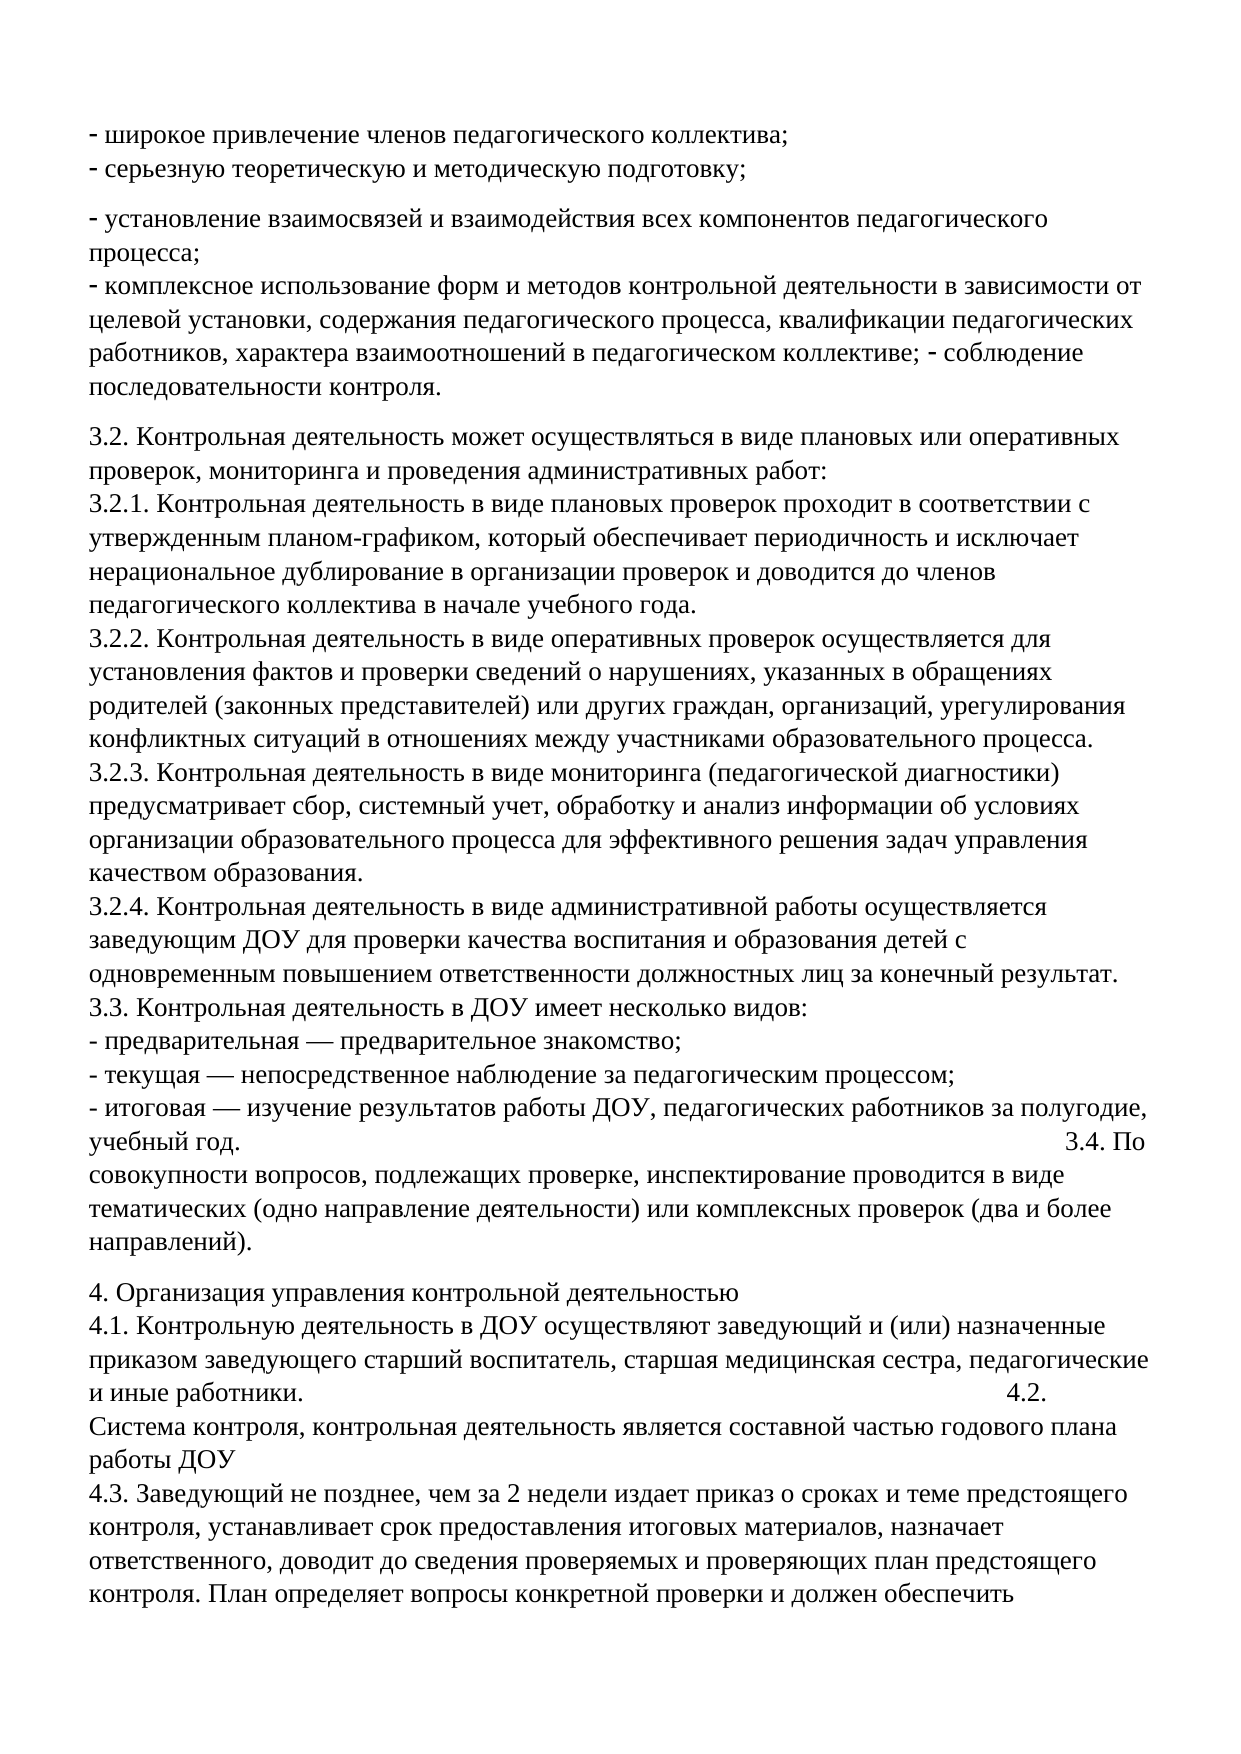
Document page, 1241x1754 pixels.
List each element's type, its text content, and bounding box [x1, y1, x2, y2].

text 3.2. Контрольная деятельность может осуществляться в виде плановых или оперативных проверок, мониторинга и проведения административных работ: 3.2.1. Контрольная деятельность в виде плановых проверок проходит в соответствии с утвержденным планом-графиком, который обеспечивает периодичность и исключает нерациональное дублирование в организации проверок и доводится до членов педагогического коллектива в начале учебного года. 3.2.2. Контрольная деятельность в виде оперативных проверок осуществляется для установления фактов и проверки сведений о нарушениях, указанных в обращениях родителей (законных представителей) или других граждан, организаций, урегулирования конфликтных ситуаций в отношениях между участниками образовательного процесса. 3.2.3. Контрольная деятельность в виде мониторинга (педагогической диагностики) предусматривает сбор, системный учет, обработку и анализ информации об условиях организации образовательного процесса для эффективного решения задач управления качеством образования. 3.2.4. Контрольная деятельность в виде административной работы осуществляется заведующим ДОУ для проверки качества воспитания и образования детей с одновременным повышением ответственности должностных лиц за конечный результат. 3.3. Контрольная деятельность в ДОУ имеет несколько видов: - предварительная — предварительное знакомство; - текущая — непосредственное наблюдение за педагогическим процессом; - итоговая — изучение результатов работы ДОУ, педагогических работников за полугодие, учебный год. 3.4. По совокупности вопросов, подлежащих проверке, инспектирование проводится в виде тематических (одно направление деятельности) или комплексных проверок (два и более направлений). [88, 420, 1152, 1257]
text установление взаимосвязей и взаимодействия всех компонентов педагогического процесса; комплексное использование форм и методов контрольной деятельности в зависимости от целевой установки, содержания педагогического процесса, квалификации педагогических работников, характера взаимоотношений в педагогическом коллективе; соблюдение последовательности контроля. [88, 202, 1152, 401]
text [88, 1276, 1152, 1609]
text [88, 118, 1152, 183]
